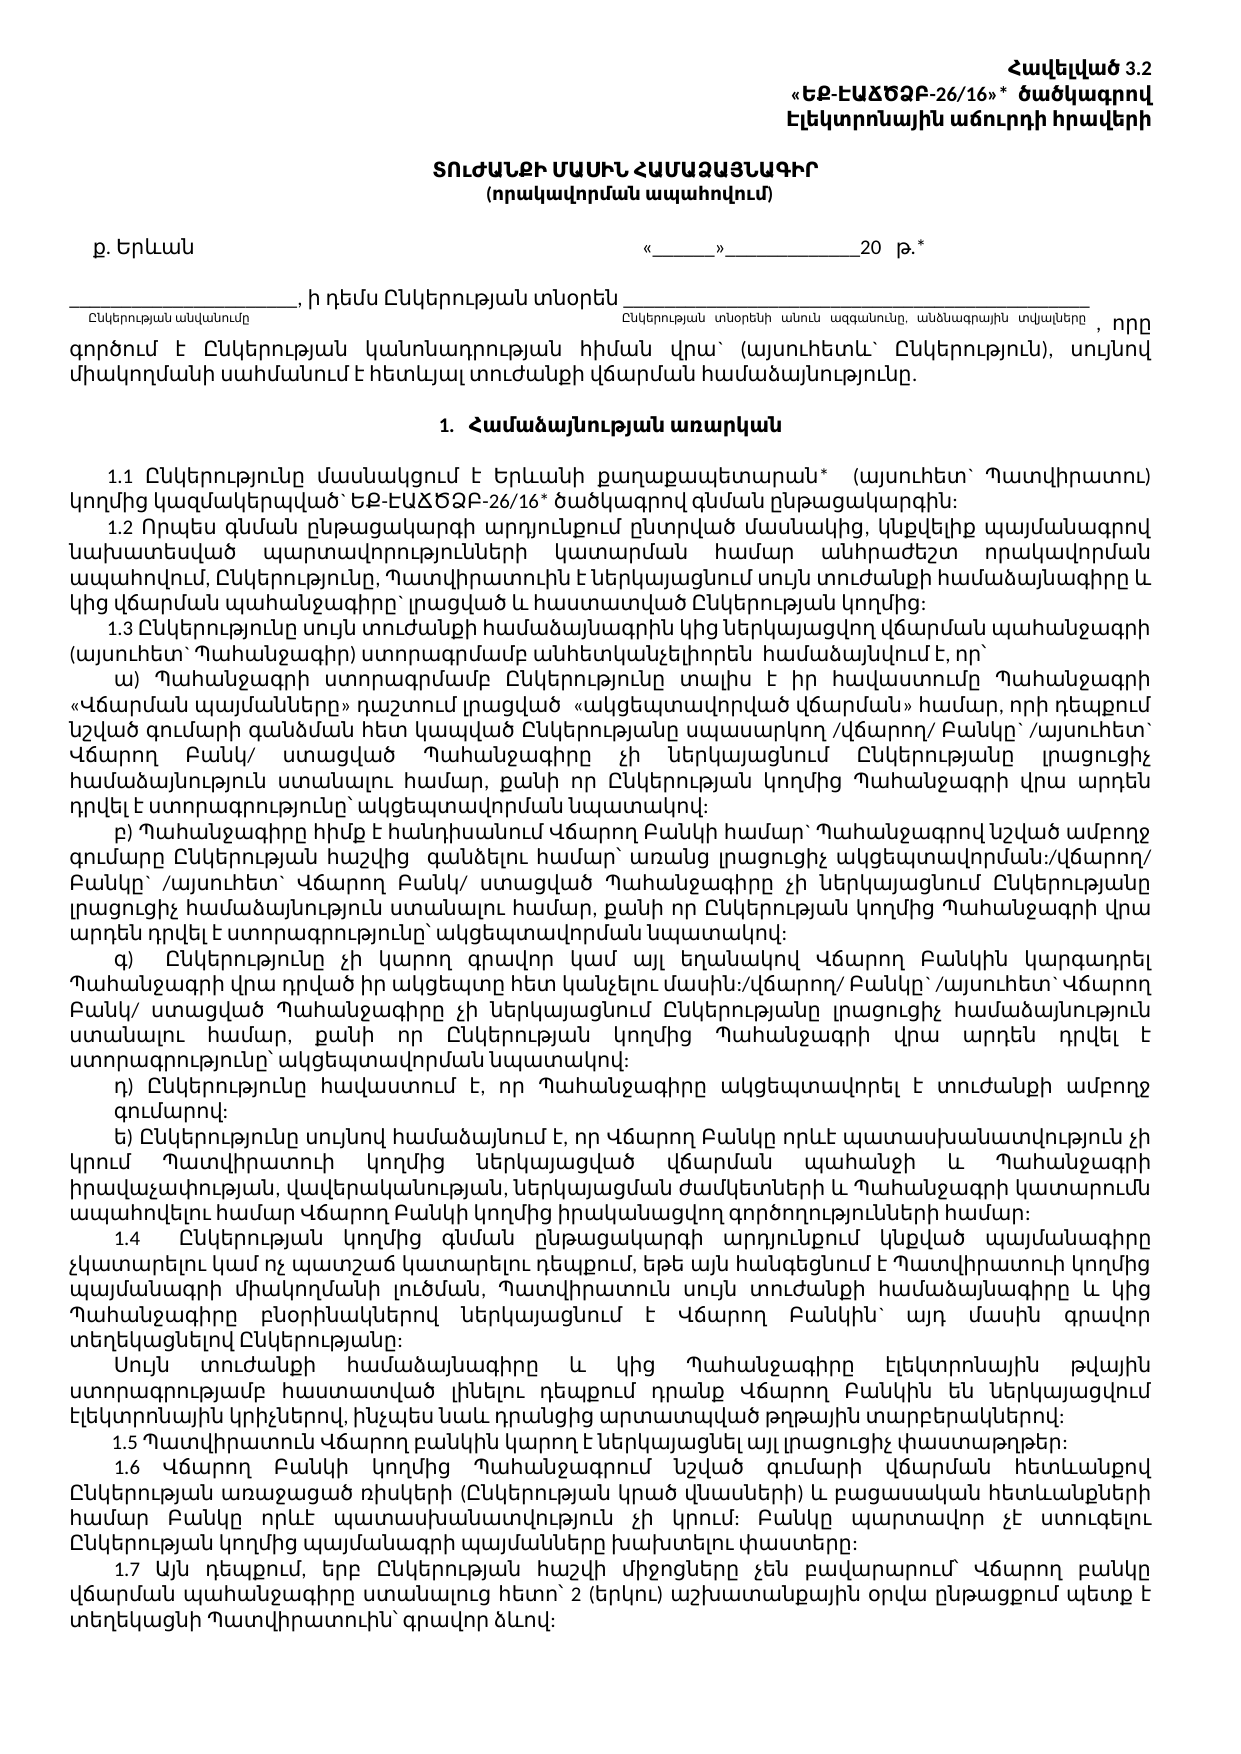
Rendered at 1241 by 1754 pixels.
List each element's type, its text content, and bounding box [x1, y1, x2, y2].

text ՏՈւԺԱՆՔԻ ՄԱՍԻՆ ՀԱՄԱՁԱՅՆԱԳԻՐ [69, 157, 1152, 183]
text 1.7 Այն դեպքում, երբ Ընկերության հաշվի միջոցները չեն բավարարում՝ Վճարող բանկը վճարման պահանջագիրը ստանալուց հետո՝ 2 (երկու) աշխատանքային օրվա ընթացքում պետք է տեղեկացնի Պատվիրատուին՝ գրավոր ձևով: [69, 1556, 1152, 1632]
text 1.6 Վճարող Բանկի կողմից Պահանջագրում նշված գումարի վճարման հետևանքով Ընկերության առաջացած ռիսկերի (Ընկերության կրած վնասների) և բացասական հետևանքների համար Բանկը որևէ պատասխանատվություն չի կրում: Բանկը պարտավոր չէ ստուգելու Ընկերության կողմից պայմանագրի պայմանները խախտելու փաստերը: [69, 1454, 1152, 1556]
text ա) Պահանջագրի ստորագրմամբ Ընկերությունը տալիս է իր հավաստումը Պահանջագրի «Վճարման պայմանները» դաշտում լրացված «ակցեպտավորված վճարման» համար, որի դեպքում նշված գումարի գանձման հետ կապված Ընկերությանը սպասարկող /վճարող/ Բանկը` /այսուհետ` Վճարող Բանկ/ ստացված Պահանջագիրը չի ներկայացնում Ընկերությանը լրացուցիչ համաձայնություն ստանալու համար, քանի որ Ընկերության կողմից Պահանջագրի վրա արդեն դրվել է ստորագրությունը՝ ակցեպտավորման նպատակով: [69, 666, 1152, 819]
text 1.5 Պատվիրատուն Վճարող բանկին կարող է ներկայացնել այլ լրացուցիչ փաստաթղթեր: [69, 1429, 1152, 1454]
text Հավելված 3.2 [69, 56, 1152, 81]
text բ) Պահանջագիրը հիմք է հանդիսանում Վճարող Բանկի համար` Պահանջագրով նշված ամբողջ գումարը Ընկերության հաշվից գանձելու համար՝ առանց լրացուցիչ ակցեպտավորման:/վճարող/ Բանկը` /այսուհետ` Վճարող Բանկ/ ստացված Պահանջագիրը չի ներկայացնում Ընկերությանը լրացուցիչ համաձայնություն ստանալու համար, քանի որ Ընկերության կողմից Պահանջագրի վրա արդեն դրվել է ստորագրությունը՝ ակցեպտավորման նպատակով: [69, 819, 1152, 946]
text 1.4 Ընկերության կողմից գնման ընթացակարգի արդյունքում կնքված պայմանագիրը չկատարելու կամ ոչ պատշաճ կատարելու դեպքում, եթե այն հանգեցնում է Պատվիրատուի կողմից պայմանագրի միակողմանի լուծման, Պատվիրատուն սույն տուժանքի համաձայնագիրը և կից Պահանջագիրը բնօրինակներով ներկայացնում է Վճարող Բանկին` այդ մասին գրավոր տեղեկացնելով Ընկերությանը: [69, 1226, 1152, 1353]
text դ) Ընկերությունը հավաստում է, որ Պահանջագիրը ակցեպտավորել է տուժանքի ամբողջ գումարով: [113, 1073, 1152, 1124]
text Սույն տուժանքի համաձայնագիրը և կից Պահանջագիրը էլեկտրոնային թվային ստորագրությամբ հաստատված լինելու դեպքում դրանք Վճարող Բանկին են ներկայացվում էլեկտրոնային կրիչներով, ինչպես նաև դրանցից արտատպված թղթային տարբերակներով: [69, 1353, 1152, 1429]
text 1.3 Ընկերությունը սույն տուժանքի համաձայնագրին կից ներկայացվող վճարման պահանջագրի (այսուհետ` Պահանջագիր) ստորագրմամբ անհետկանչելիորեն համաձայնվում է, որ՝ [69, 616, 1152, 666]
text 1.2 Որպես գնման ընթացակարգի արդյունքում ընտրված մասնակից, կնքվելիք պայմանագրով նախատեսված պարտավորությունների կատարման համար անհրաժեշտ որակավորման ապահովում, Ընկերությունը, Պատվիրատուին է ներկայացնում սույն տուժանքի համաձայնագիրը և կից վճարման պահանջագիրը` լրացված և հաստատված Ընկերության կողմից: [69, 514, 1152, 616]
text Ընկերության անվանումը Ընկերության տնօրենի անուն ազգանունը, անձնագրային տվյալները , որը գործում է Ընկերության կանոնադրության հիման վրա` (այսուհետև` Ընկերություն), սույնով միակողմանի սահմանում է հետևյալ տուժանքի վճարման համաձայնությունը. [69, 311, 1152, 387]
text ք. Երևան «______»_____________20 թ.* [69, 234, 1152, 260]
text գ) Ընկերությունը չի կարող գրավոր կամ այլ եղանակով Վճարող Բանկին կարգադրել Պահանջագրի վրա դրված իր ակցեպտը հետ կանչելու մասին:/վճարող/ Բանկը` /այսուհետ` Վճարող Բանկ/ ստացված Պահանջագիրը չի ներկայացնում Ընկերությանը լրացուցիչ համաձայնություն ստանալու համար, քանի որ Ընկերության կողմից Պահանջագրի վրա արդեն դրվել է ստորագրությունը՝ ակցեպտավորման նպատակով: [69, 946, 1152, 1073]
text ե) Ընկերությունը սույնով համաձայնում է, որ Վճարող Բանկը որևէ պատասխանատվություն չի կրում Պատվիրատուի կողմից ներկայացված վճարման պահանջի և Պահանջագրի իրավաչափության, վավերականության, ներկայացման ժամկետների և Պահանջագրի կատարումն ապահովելու համար Վճարող Բանկի կողմից իրականացվող գործողությունների համար: [69, 1124, 1152, 1226]
text «ԵՔ-ԷԱՃԾՁԲ-26/16»* ծածկագրով [69, 81, 1152, 106]
text Էլեկտրոնային աճուրդի հրավերի [69, 106, 1152, 132]
text 1. Համաձայնության առարկան [69, 412, 1152, 438]
text ______________________, ի դեմս Ընկերության տնօրեն _____________________________________________ [69, 285, 1152, 311]
text (որակավորման ապահովում) [69, 183, 1152, 206]
text 1.1 Ընկերությունը մասնակցում է Երևանի քաղաքապետարան* (այսուհետ` Պատվիրատու) կողմից կազմակերպված` ԵՔ-ԷԱՃԾՁԲ-26/16* ծածկագրով գնման ընթացակարգին: [69, 463, 1152, 514]
